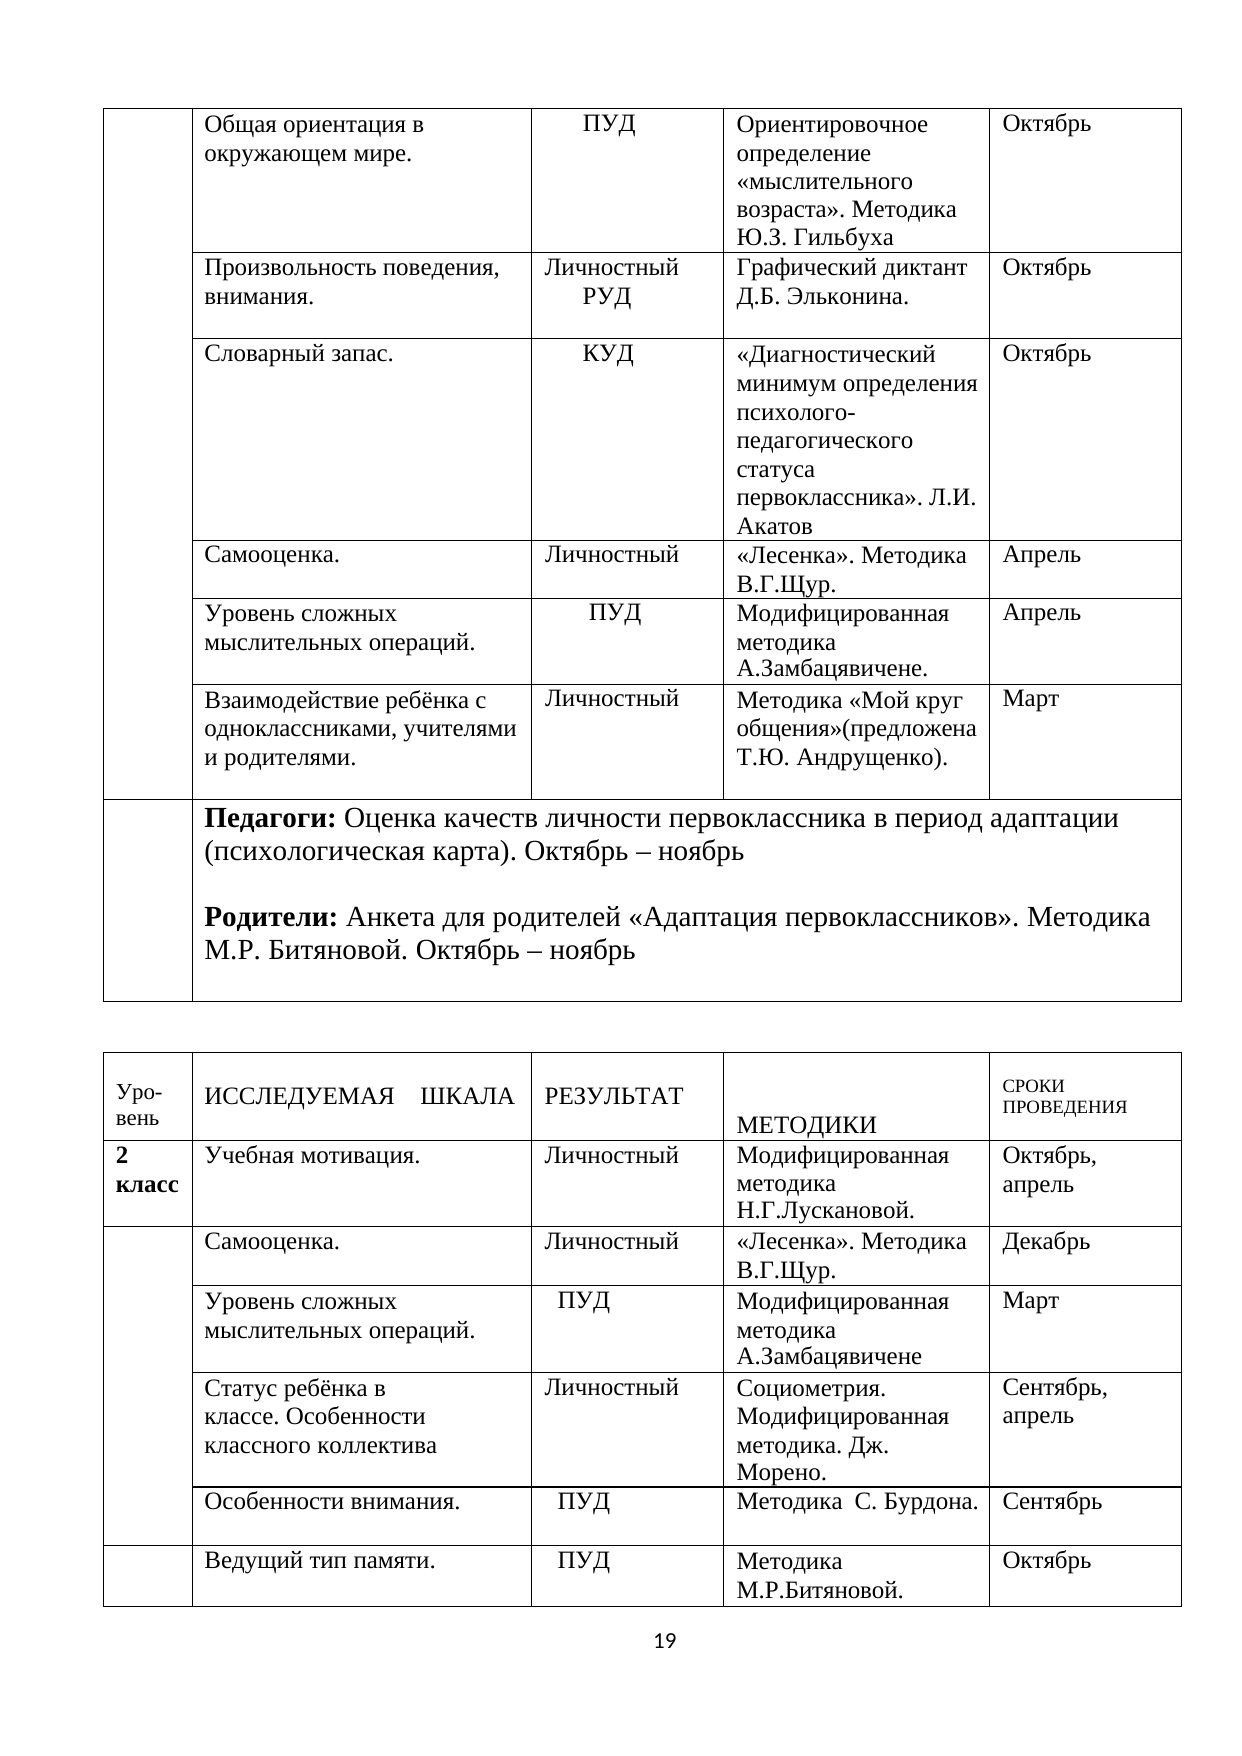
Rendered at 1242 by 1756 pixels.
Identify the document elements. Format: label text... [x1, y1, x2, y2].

table_cell 2 класс [104, 1141, 192, 1226]
table_header РЕЗУЛЬТАТ [532, 1053, 723, 1140]
table_cell «Лесенка». Методика В.Г.Щур. [724, 541, 989, 597]
table_cell Уровень сложных мыслительных операций. [193, 599, 531, 684]
table_cell Личностный [532, 1373, 723, 1486]
table_cell Личностный [532, 1141, 723, 1226]
table_cell Личностный [532, 541, 723, 597]
table_cell Апрель [990, 599, 1181, 684]
table_cell КУД [532, 339, 723, 540]
table_cell Личностный [532, 1227, 723, 1285]
table_cell Учебная мотивация. [193, 1141, 531, 1226]
table_cell Самооценка. [193, 541, 531, 597]
table_cell «Диагностический минимум определения психолого- педагогического статуса первоклассника». Л.И. Акатов [724, 339, 989, 540]
table_cell ПУД [532, 109, 723, 252]
table_cell Личностный РУД [532, 253, 723, 338]
table_cell Октябрь [990, 253, 1181, 338]
table_cell Взаимодействие ребёнка с одноклассниками, учителями и родителями. [193, 685, 531, 799]
table_cell Педагоги: Оценка качеств личности первоклассника в период адаптации (психологическая карта). Октябрь – ноябрь Родители: Анкета для родителей «Адаптация первоклассников». Методика М.Р. Битяновой. Октябрь – ноябрь [193, 800, 1181, 1001]
table_cell Общая ориентация в окружающем мире. [193, 109, 531, 252]
table_cell Ориентировочное определение «мыслительного возраста». Методика Ю.З. Гильбуха [724, 109, 989, 252]
table_cell Март [990, 685, 1181, 799]
table_cell Социометрия. Модифицированная методика. Дж. Морено. [724, 1373, 989, 1486]
table_cell Март [990, 1286, 1181, 1372]
table_cell Статус ребёнка в классе. Особенности классного коллектива [193, 1373, 531, 1486]
table_cell Октябрь [990, 109, 1181, 252]
table_cell Октябрь [990, 339, 1181, 540]
table_cell ПУД [532, 599, 723, 684]
table_cell Сентябрь [990, 1488, 1181, 1545]
table_cell Самооценка. [193, 1227, 531, 1285]
table_cell [104, 1546, 192, 1606]
table_cell Особенности внимания. [193, 1488, 531, 1545]
table_cell Модифицированная методика Н.Г.Лускановой. [724, 1141, 989, 1226]
table_cell Сентябрь, апрель [990, 1373, 1181, 1486]
table_header МЕТОДИКИ [724, 1053, 989, 1140]
table_cell Произвольность поведения, внимания. [193, 253, 531, 338]
table_cell Октябрь [990, 1546, 1181, 1606]
table_cell [104, 1227, 192, 1545]
table_cell Октябрь, апрель [990, 1141, 1181, 1226]
table_cell Уровень сложных мыслительных операций. [193, 1286, 531, 1372]
table_header ИССЛЕДУЕМАЯ ШКАЛА [193, 1053, 531, 1140]
table_cell Апрель [990, 541, 1181, 597]
table_cell Методика «Мой круг общения»(предложена Т.Ю. Андрущенко). [724, 685, 989, 799]
table_cell ПУД [532, 1488, 723, 1545]
table_cell [104, 800, 192, 1001]
table_cell Модифицированная методика А.Замбацявичене. [724, 599, 989, 684]
table_cell Модифицированная методика А.Замбацявичене [724, 1286, 989, 1372]
table_cell ПУД [532, 1286, 723, 1372]
table_cell ПУД [532, 1546, 723, 1606]
table_cell Личностный [532, 685, 723, 799]
table_cell Ведущий тип памяти. [193, 1546, 531, 1606]
table_header Уро- вень [104, 1053, 192, 1140]
table_cell Методика М.Р.Битяновой. [724, 1546, 989, 1606]
table_cell «Лесенка». Методика В.Г.Щур. [724, 1227, 989, 1285]
table_cell Декабрь [990, 1227, 1181, 1285]
table_cell Словарный запас. [193, 339, 531, 540]
table_cell [104, 109, 192, 799]
table_cell Графический диктант Д.Б. Эльконина. [724, 253, 989, 338]
table_cell Методика С. Бурдона. [724, 1488, 989, 1545]
table_header СРОКИ ПРОВЕДЕНИЯ [990, 1053, 1181, 1140]
